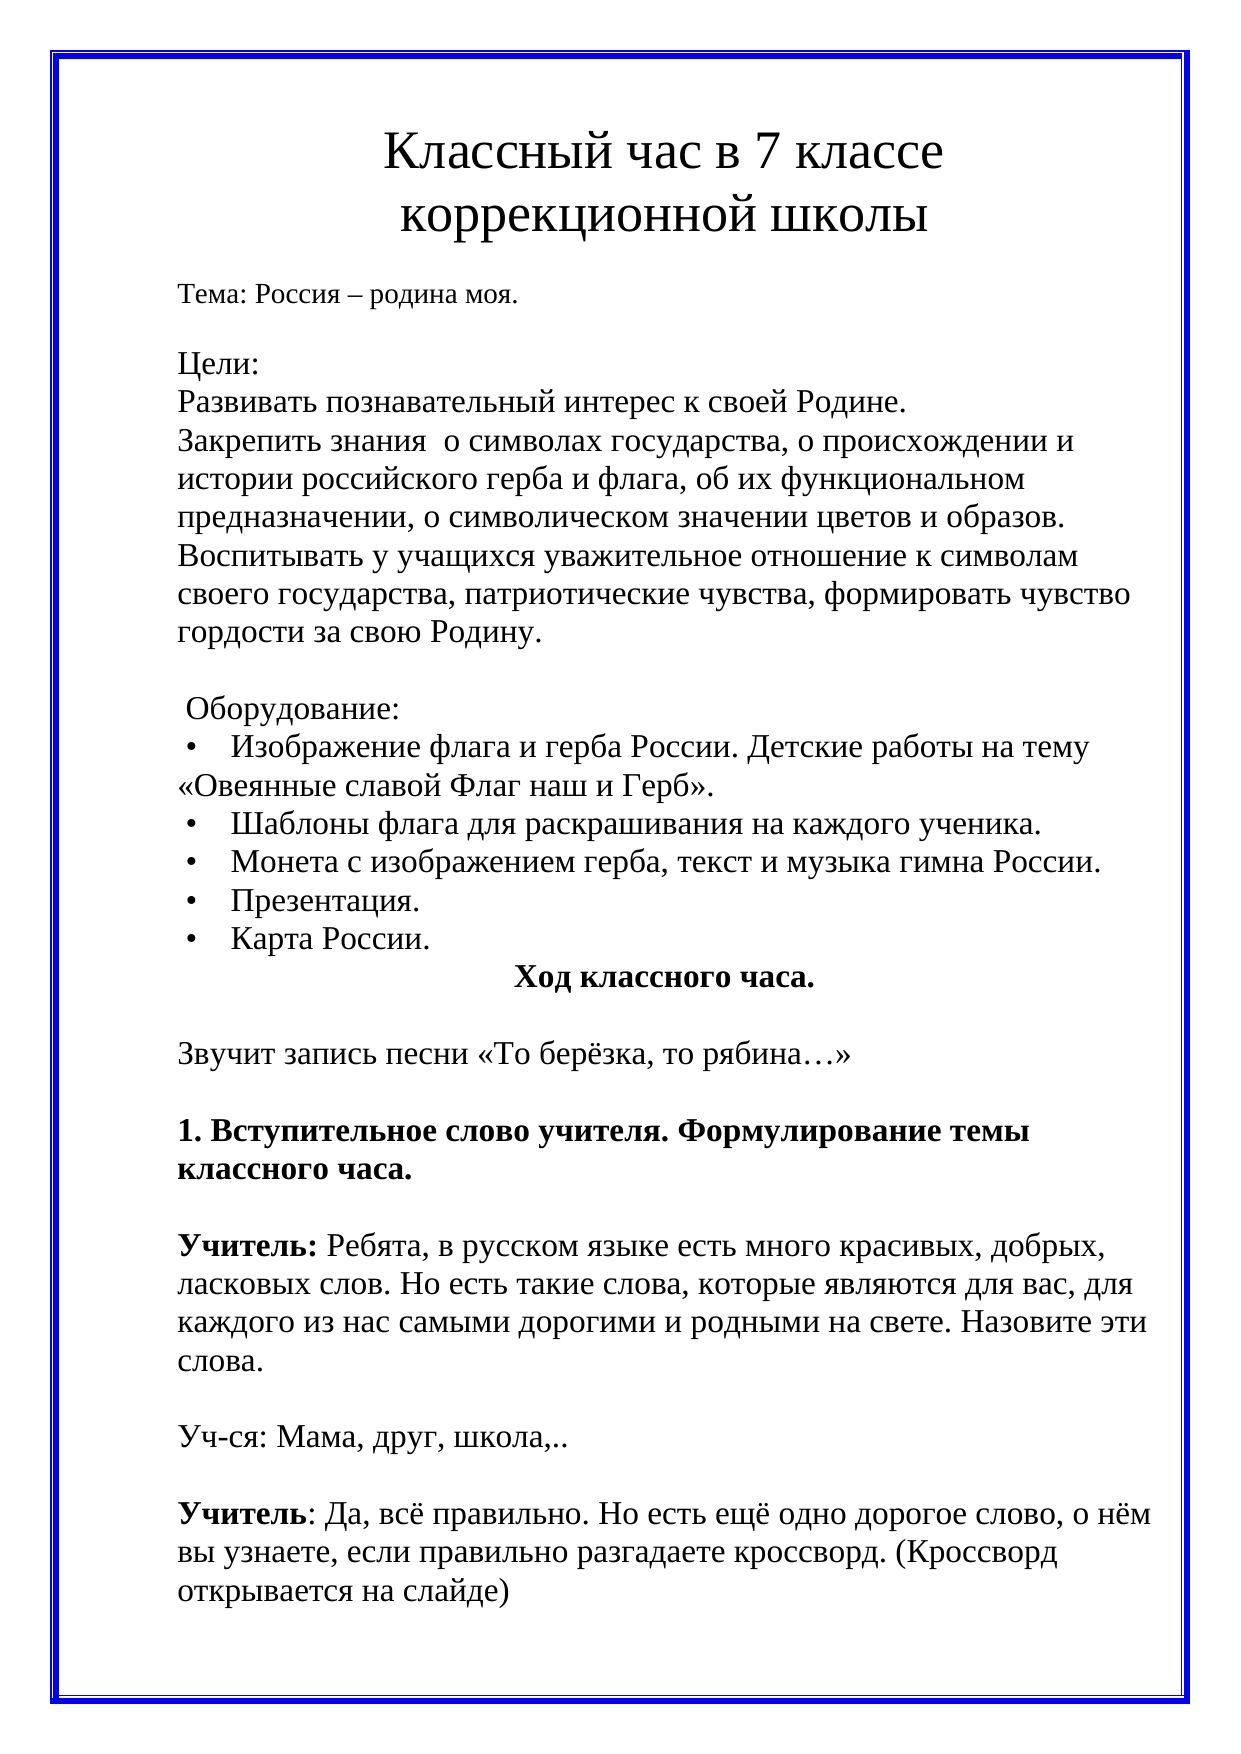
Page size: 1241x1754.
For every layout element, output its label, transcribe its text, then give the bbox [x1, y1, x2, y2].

text • Карта России. [177, 918, 1152, 957]
text • Изображение флага и герба России. Детские работы на тему «Овеянные славой Флаг наш и Герб». [177, 727, 1152, 803]
text Развивать познавательный интерес к своей Родине. [177, 382, 1152, 420]
text • Монета с изображением герба, текст и музыка гимна России. [177, 842, 1152, 880]
text Звучит запись песни «То берёзка, то рябина…» [177, 1033, 1152, 1072]
text 1. Вступительное слово учителя. Формулирование темы классного часа. [177, 1110, 1152, 1187]
text Уч-ся: Мама, друг, школа,.. [177, 1417, 1152, 1455]
text Закрепить знания о символах государства, о происхождении и истории российского герба и флага, об их функциональном предназначении, о символическом значении цветов и образов. [177, 420, 1152, 535]
text Учитель: Ребята, в русском языке есть много красивых, добрых, ласковых слов. Но есть такие слова, которые являются для вас, для каждого из нас самыми дорогими и родными на свете. Назовите эти слова. [177, 1225, 1152, 1378]
text Классный час в 7 классе [177, 118, 1152, 180]
text Оборудование: [177, 688, 1152, 727]
text Ход классного часа. [177, 957, 1152, 995]
text Цели: [177, 343, 1152, 382]
text Воспитывать у учащихся уважительное отношение к символам своего государства, патриотические чувства, формировать чувство гордости за свою Родину. [177, 535, 1152, 650]
text • Шаблоны флага для раскрашивания на каждого ученика. [177, 803, 1152, 842]
text Тема: Россия – родина моя. [177, 276, 1152, 310]
text Учитель: Да, всё правильно. Но есть ещё одно дорогое слово, о нём вы узнаете, если правильно разгадаете кроссворд. (Кроссворд открывается на слайде) [177, 1493, 1152, 1608]
text коррекционной школы [177, 180, 1152, 243]
text • Презентация. [177, 880, 1152, 918]
